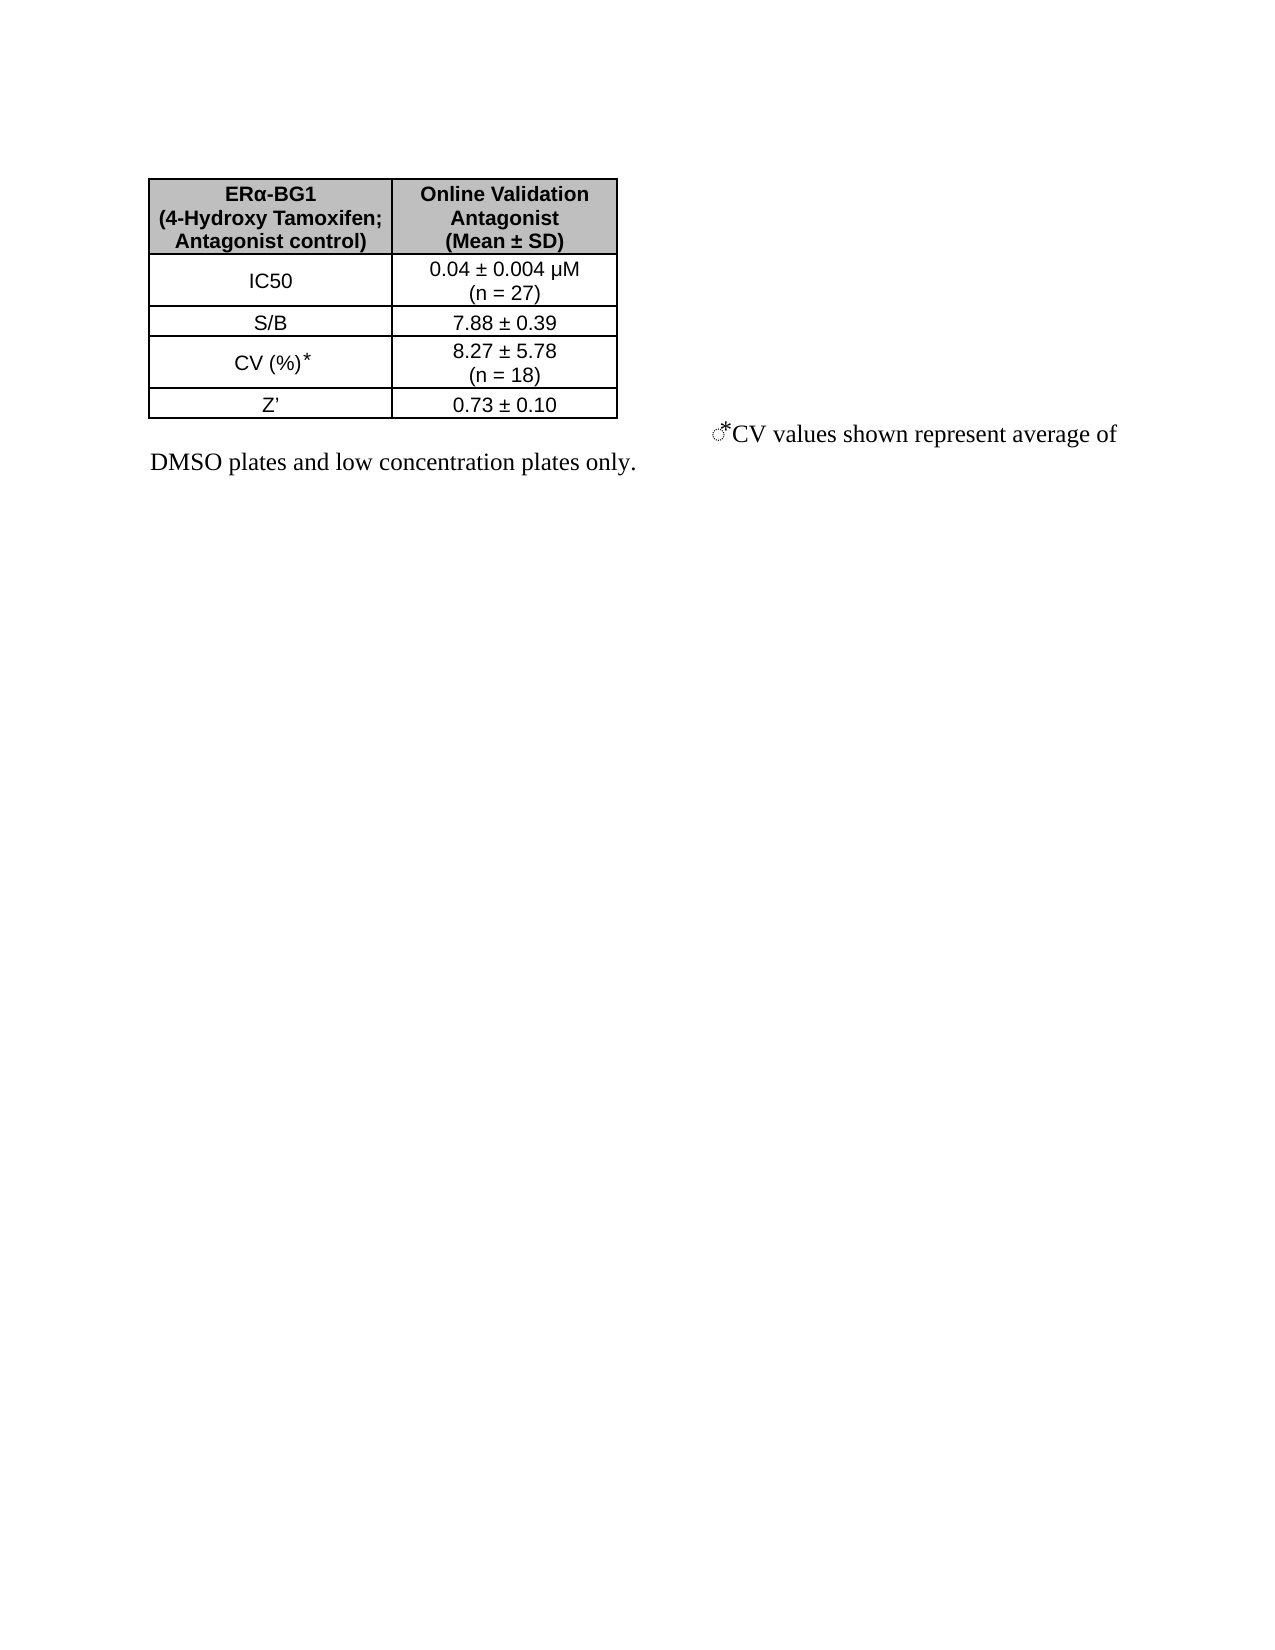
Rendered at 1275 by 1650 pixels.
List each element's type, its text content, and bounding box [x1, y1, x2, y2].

table_cell 0.73 ± 0.10 [393, 389, 616, 417]
table_cell 8.27 ± 5.78 (n = 18) [393, 337, 616, 387]
text ⃰ CV values shown represent average of DMSO plates and low concentration plates only. [150, 419, 1125, 476]
table_header ERα-BG1 (4-Hydroxy Tamoxifen; Antagonist control) [150, 180, 391, 253]
table_cell 7.88 ± 0.39 [393, 307, 616, 335]
table_cell Z’ [150, 389, 391, 417]
table_header Online Validation Antagonist (Mean ± SD) [393, 180, 616, 253]
table_cell 0.04 ± 0.004 μM (n = 27) [393, 255, 616, 305]
table_cell CV (%) ⃰ [150, 337, 391, 387]
table_cell IC50 [150, 255, 391, 305]
table_cell S/B [150, 307, 391, 335]
